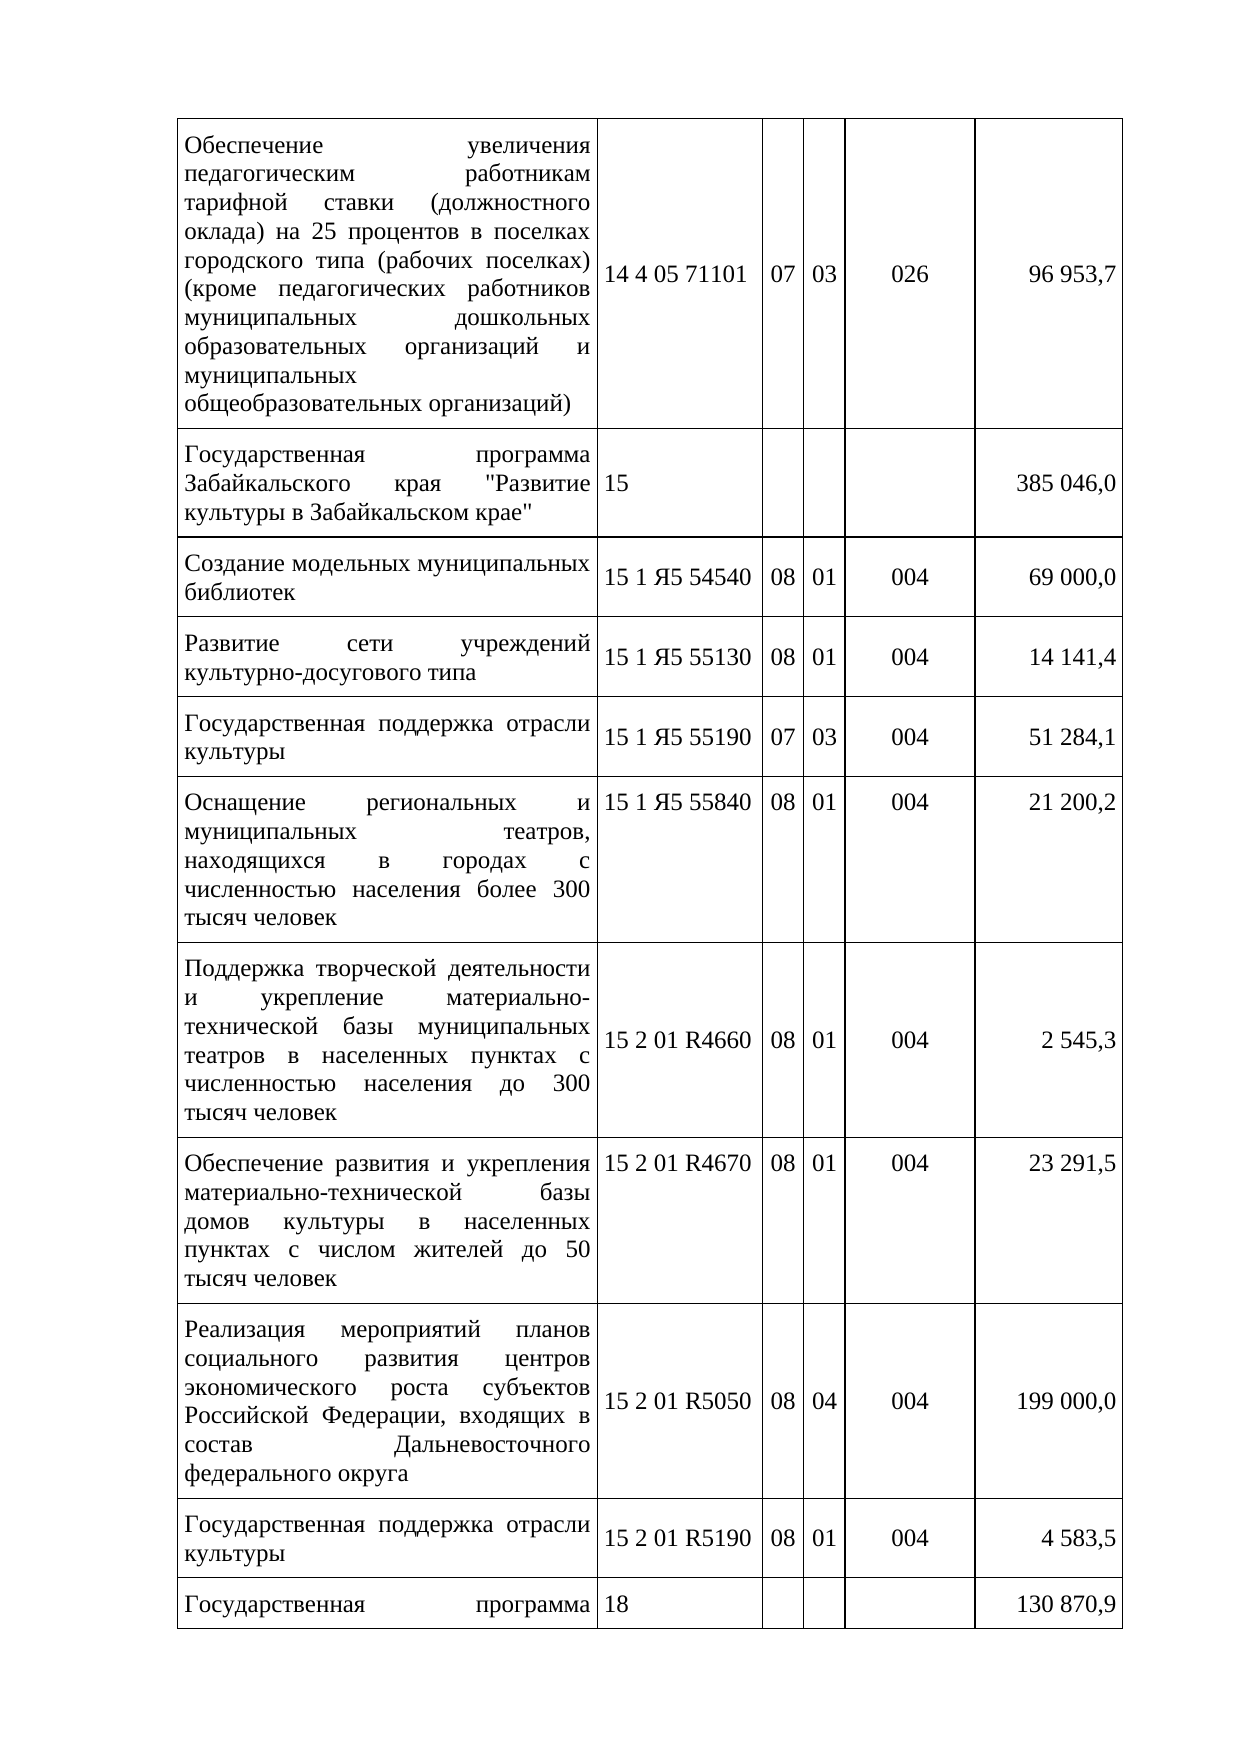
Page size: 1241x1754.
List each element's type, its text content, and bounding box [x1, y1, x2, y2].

table_cell [804, 1578, 844, 1628]
table_cell 07 [763, 697, 803, 776]
table_cell 08 [763, 1138, 803, 1303]
table_cell Оснащение региональных и муниципальных театров, находящихся в городах с численностью населения более 300 тысяч человек [178, 777, 597, 942]
table_cell 01 [804, 617, 844, 696]
table_cell Государственная программа Забайкальского края "Развитие культуры в Забайкальском крае" [178, 429, 597, 536]
table_cell 08 [763, 1304, 803, 1497]
table_cell 4 583,5 [976, 1499, 1122, 1577]
table_cell [846, 429, 974, 536]
table_cell 21 200,2 [976, 777, 1122, 942]
table_cell 004 [846, 697, 974, 776]
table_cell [178, 1578, 597, 1628]
table_cell 23 291,5 [976, 1138, 1122, 1303]
table_cell 03 [804, 697, 844, 776]
table_cell 01 [804, 1499, 844, 1577]
table_cell 15 2 01 R4660 [598, 943, 762, 1137]
table_cell Государственная поддержка отрасли культуры [178, 697, 597, 776]
table_cell 01 [804, 777, 844, 942]
table_cell 15 2 01 R5050 [598, 1304, 762, 1497]
table_cell 004 [846, 777, 974, 942]
table_cell 15 1 Я5 54540 [598, 538, 762, 616]
table_cell 08 [763, 943, 803, 1137]
table_cell 18 [598, 1578, 762, 1628]
table_cell 15 1 Я5 55130 [598, 617, 762, 696]
table_cell 004 [846, 943, 974, 1137]
table_cell 03 [804, 119, 844, 428]
table_cell [763, 1578, 803, 1628]
table_cell 004 [846, 1138, 974, 1303]
table_cell 01 [804, 943, 844, 1137]
table_cell 51 284,1 [976, 697, 1122, 776]
table_cell Государственная поддержка отрасли культуры [178, 1499, 597, 1577]
table_cell 2 545,3 [976, 943, 1122, 1137]
table_cell Создание модельных муниципальных библиотек [178, 538, 597, 616]
table_cell Обеспечение увеличения педагогическим работникам тарифной ставки (должностного оклада) на 25 процентов в поселках городского типа (рабочих поселках) (кроме педагогических работников муниципальных дошкольных образовательных организаций и муниципальных общеобразовательных организаций) [178, 119, 597, 428]
table_cell 15 2 01 R4670 [598, 1138, 762, 1303]
table_cell Обеспечение развития и укрепления материально-технической базы домов культуры в населенных пунктах с числом жителей до 50 тысяч человек [178, 1138, 597, 1303]
table_cell 004 [846, 1499, 974, 1577]
table_cell 004 [846, 617, 974, 696]
table_cell 08 [763, 538, 803, 616]
table_cell Развитие сети учреждений культурно-досугового типа [178, 617, 597, 696]
table_cell 385 046,0 [976, 429, 1122, 536]
table_cell 026 [846, 119, 974, 428]
table_cell 130 870,9 [976, 1578, 1122, 1628]
table_cell 004 [846, 538, 974, 616]
table_cell 07 [763, 119, 803, 428]
table_cell [846, 1578, 974, 1628]
table_cell 01 [804, 1138, 844, 1303]
table_cell 69 000,0 [976, 538, 1122, 616]
table_cell 08 [763, 777, 803, 942]
table_cell 08 [763, 1499, 803, 1577]
table_cell 14 4 05 71101 [598, 119, 762, 428]
table_cell 15 2 01 R5190 [598, 1499, 762, 1577]
table_cell 04 [804, 1304, 844, 1497]
table_cell 08 [763, 617, 803, 696]
table_cell 004 [846, 1304, 974, 1497]
table_cell 15 1 Я5 55190 [598, 697, 762, 776]
table_cell [804, 429, 844, 536]
table_cell 96 953,7 [976, 119, 1122, 428]
table_cell [763, 429, 803, 536]
table_cell 14 141,4 [976, 617, 1122, 696]
table_cell 15 1 Я5 55840 [598, 777, 762, 942]
table_cell 199 000,0 [976, 1304, 1122, 1497]
table_cell 15 [598, 429, 762, 536]
table_cell 01 [804, 538, 844, 616]
table_cell Поддержка творческой деятельности и укрепление материально-технической базы муниципальных театров в населенных пунктах с численностью населения до 300 тысяч человек [178, 943, 597, 1137]
